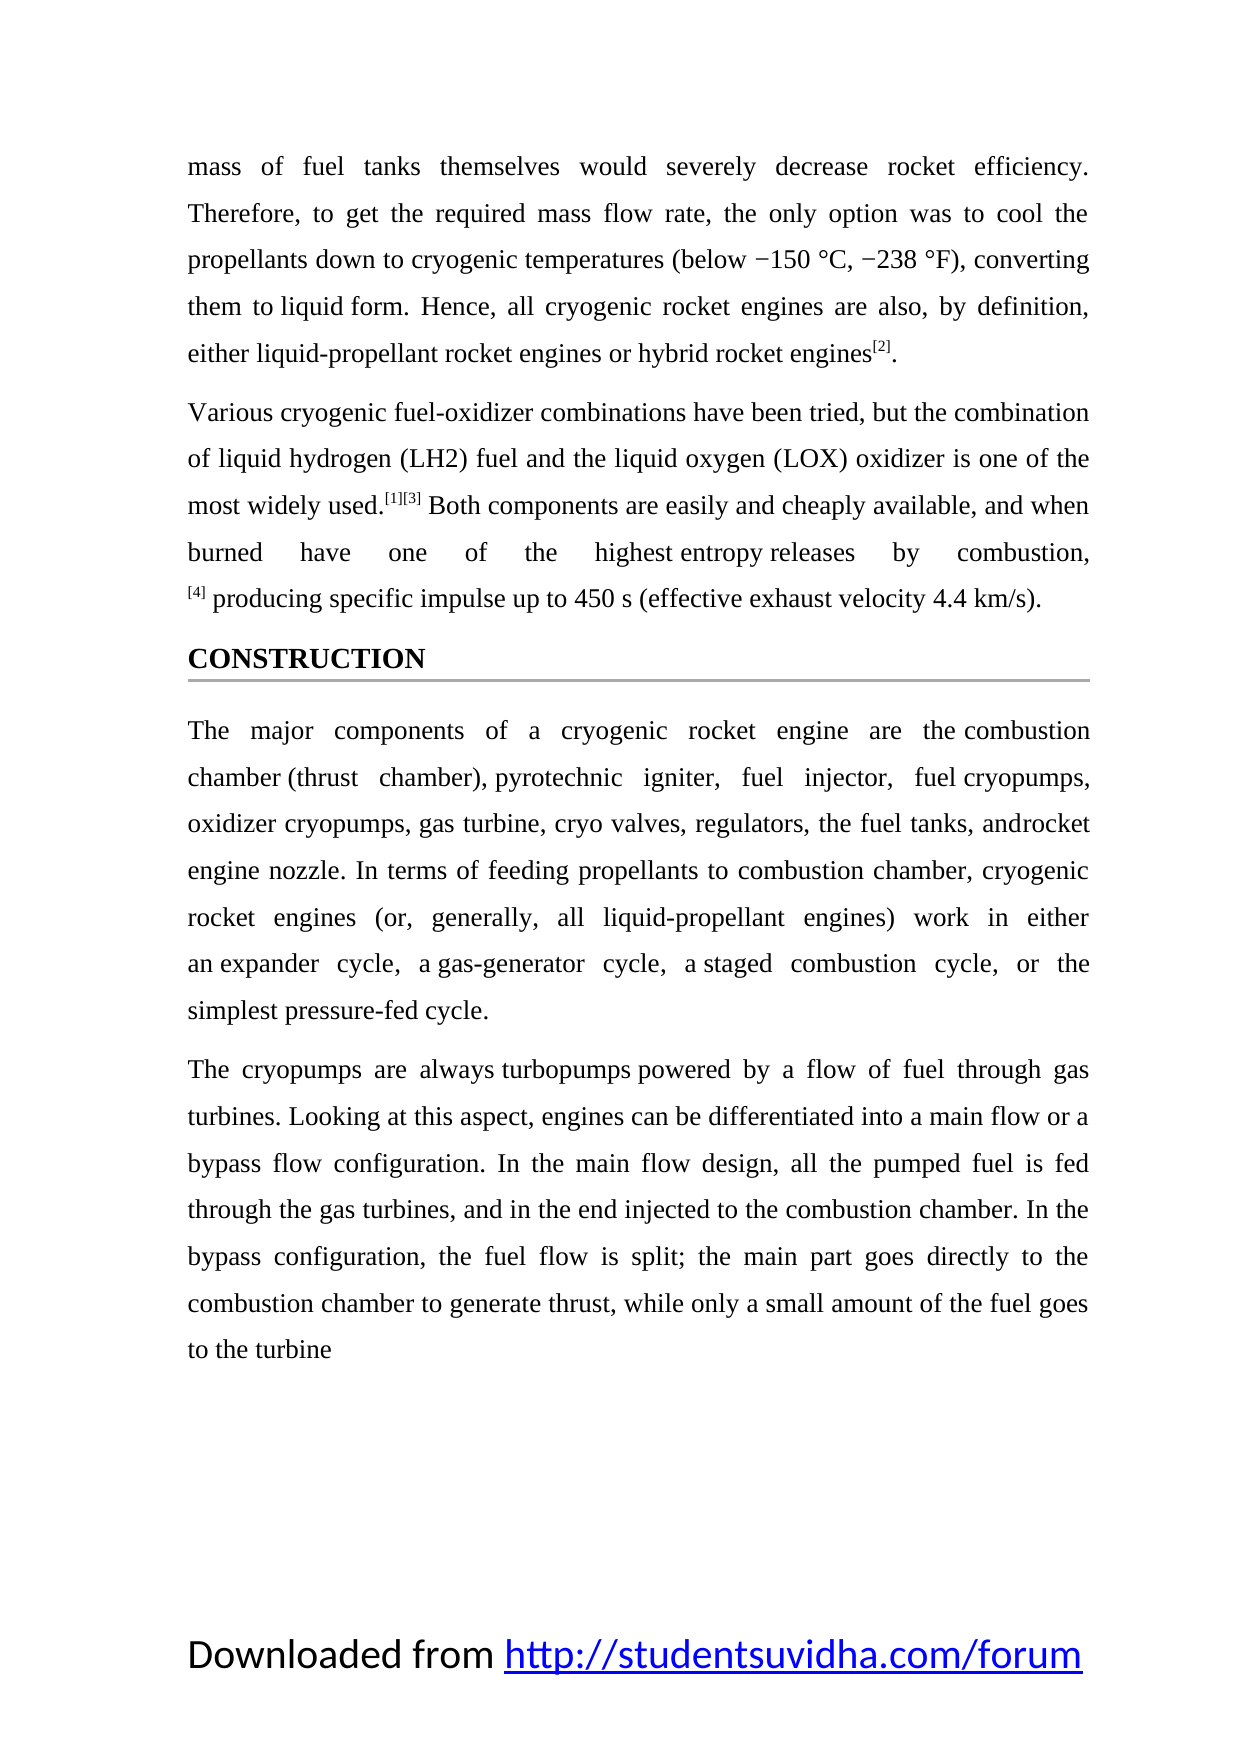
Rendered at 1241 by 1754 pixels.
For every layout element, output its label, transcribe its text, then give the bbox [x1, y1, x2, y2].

text Various cryogenic fuel-oxidizer combinations have been tried, but the combination of liquid hydrogen (LH2) fuel and the liquid oxygen (LOX) oxidizer is one of the most widely used.[1][3] Both components are easily and cheaply available, and when burned have one of the highest entropy releases by combustion,[4] producing specific impulse up to 450 s (effective exhaust velocity 4.4 km/s). [187, 396, 1090, 614]
text The major components of a cryogenic rocket engine are the combustion chamber (thrust chamber), pyrotechnic igniter, fuel injector, fuel cryopumps, oxidizer cryopumps, gas turbine, cryo valves, regulators, the fuel tanks, androcket engine nozzle. In terms of feeding propellants to combustion chamber, cryogenic rocket engines (or, generally, all liquid-propellant engines) work in either an expander cycle, a gas-generator cycle, a staged combustion cycle, or the simplest pressure-fed cycle. [187, 714, 1090, 1025]
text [187, 150, 1090, 368]
subtitle Construction [187, 642, 1090, 682]
text The cryopumps are always turbopumps powered by a flow of fuel through gas turbines. Looking at this aspect, engines can be differentiated into a main flow or a bypass flow configuration. In the main flow design, all the pumped fuel is fed through the gas turbines, and in the end injected to the combustion chamber. In the bypass configuration, the fuel flow is split; the main part goes directly to the combustion chamber to generate thrust, while only a small amount of the fuel goes to the turbine [187, 1053, 1090, 1364]
